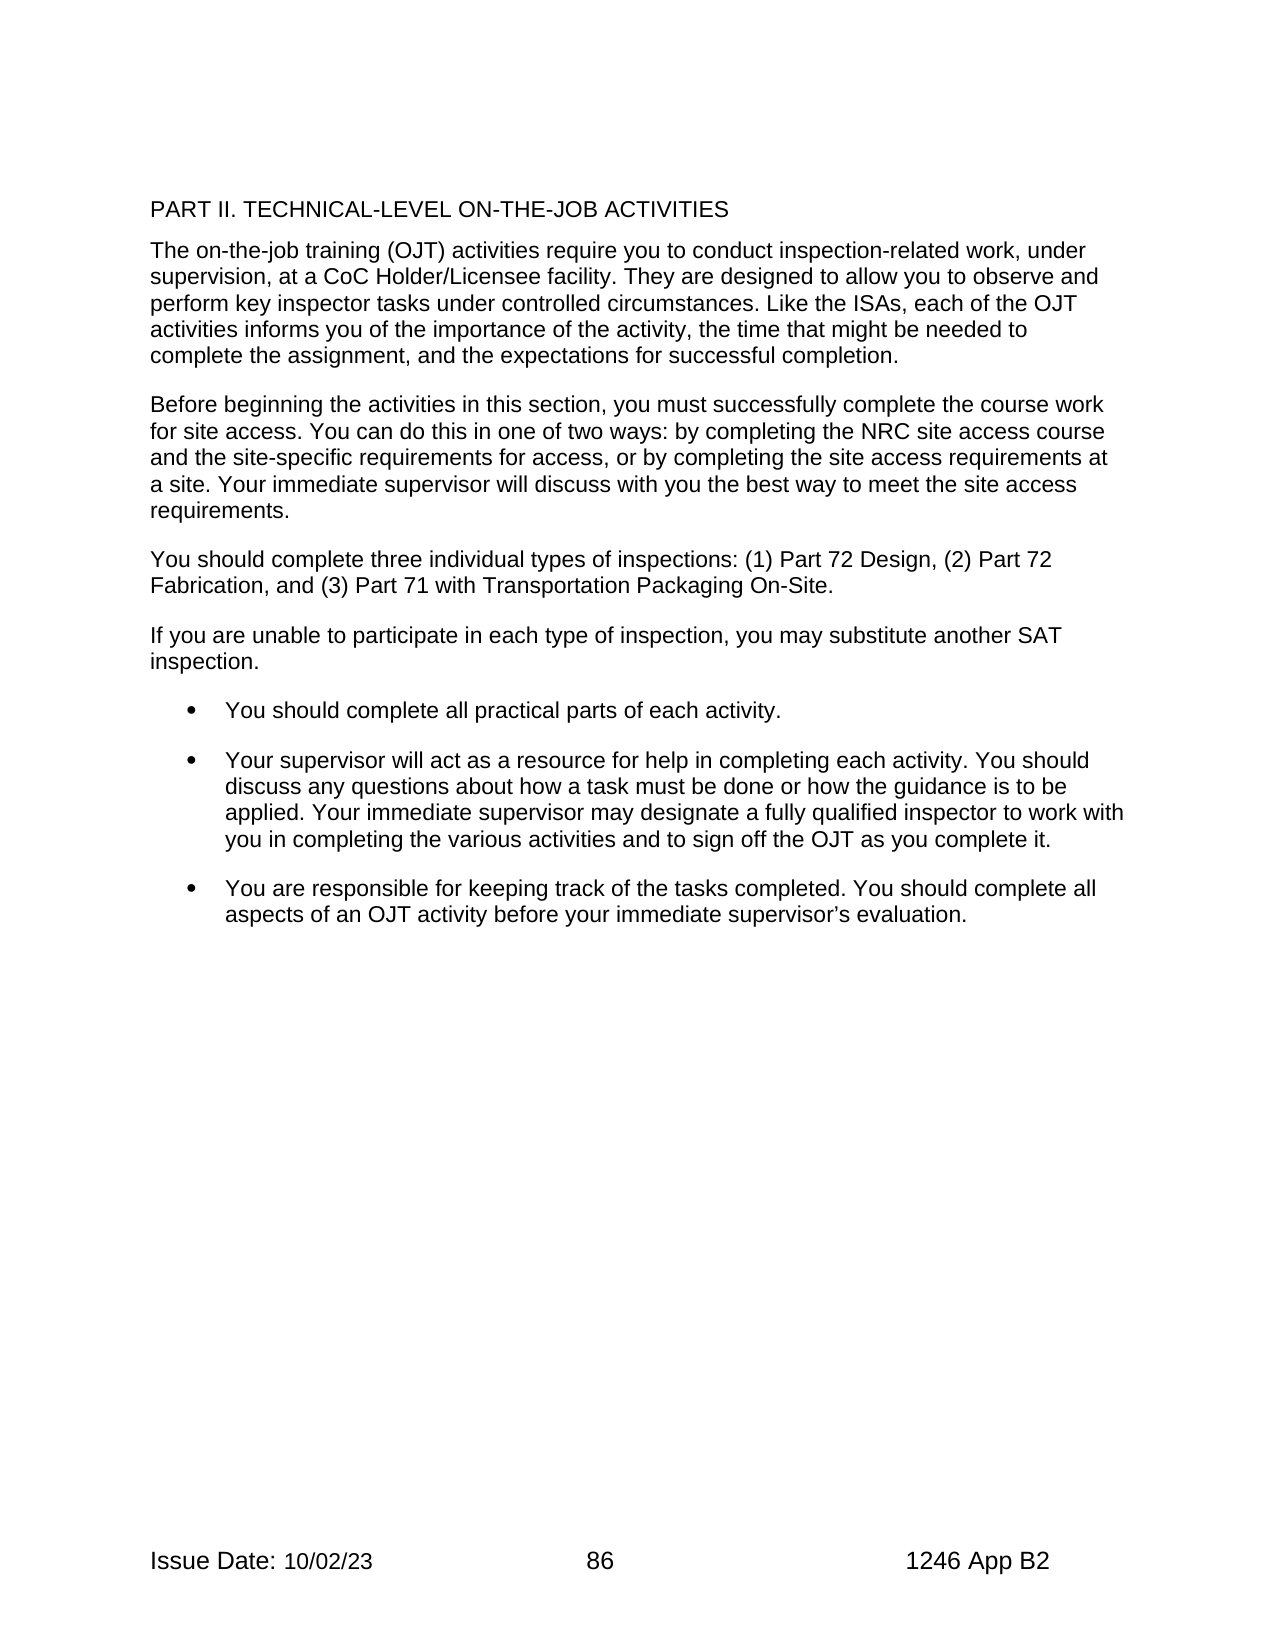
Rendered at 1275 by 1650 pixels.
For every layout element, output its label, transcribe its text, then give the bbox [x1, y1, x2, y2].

subtitle Part II. Technical-Level On-the-Job Activities [150, 196, 1125, 222]
list Your supervisor will act as a resource for help in completing each activity. You should discuss any questions about how a task must be done or how the guidance is to be applied. Your immediate supervisor may designate a fully qualified inspector to work with you in completing the various activities and to sign off the OJT as you complete it. [187, 747, 1125, 852]
text The on-the-job training (OJT) activities require you to conduct inspection-related work, under supervision, at a CoC Holder/Licensee facility. They are designed to allow you to observe and perform key inspector tasks under controlled circumstances. Like the ISAs, each of the OJT activities informs you of the importance of the activity, the time that might be needed to complete the assignment, and the expectations for successful completion. [150, 237, 1125, 368]
list You are responsible for keeping track of the tasks completed. You should complete all aspects of an OJT activity before your immediate supervisor’s evaluation. [187, 875, 1125, 928]
text Before beginning the activities in this section, you must successfully complete the course work for site access. You can do this in one of two ways: by completing the NRC site access course and the site-specific requirements for access, or by completing the site access requirements at a site. Your immediate supervisor will discuss with you the best way to meet the site access requirements. [150, 391, 1125, 523]
text You should complete three individual types of inspections: (1) Part 72 Design, (2) Part 72 Fabrication, and (3) Part 71 with Transportation Packaging On-Site. [150, 546, 1125, 599]
list You should complete all practical parts of each activity. [187, 697, 1125, 724]
text If you are unable to participate in each type of inspection, you may substitute another SAT inspection. [150, 622, 1125, 674]
